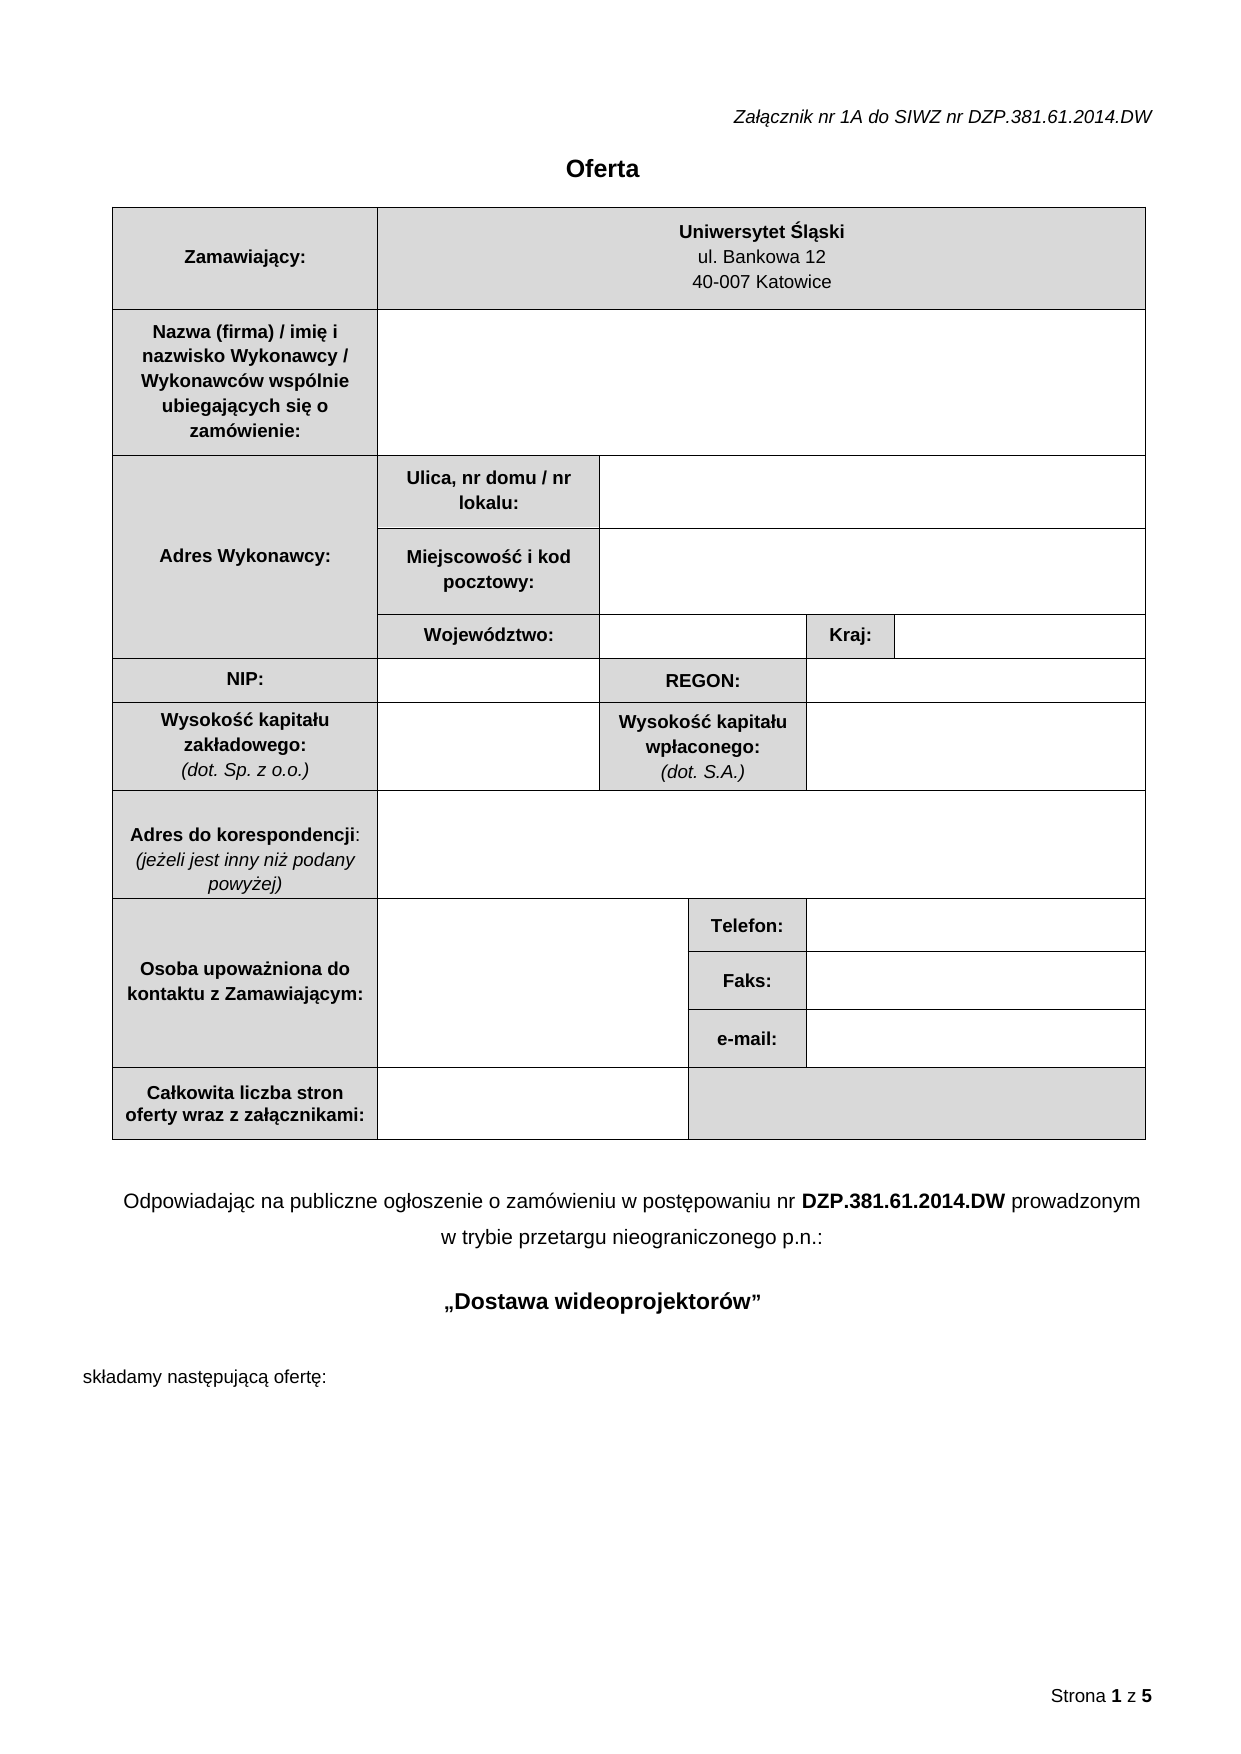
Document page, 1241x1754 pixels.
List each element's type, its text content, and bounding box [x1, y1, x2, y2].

table_cell Miejscowość i kod pocztowy: [378, 529, 599, 614]
table_cell Osoba upoważniona do kontaktu z Zamawiającym: [113, 899, 377, 1067]
table_cell [807, 952, 1145, 1009]
table_cell [600, 615, 806, 658]
table_cell Adres Wykonawcy: [113, 456, 377, 658]
table_cell [378, 899, 688, 1067]
table_cell [807, 899, 1145, 951]
text „Dostawa wideoprojektorów” [53, 1288, 1152, 1314]
table_cell e-mail: [689, 1010, 806, 1067]
table_cell Wysokość kapitału wpłaconego: (dot. S.A.) [600, 703, 806, 790]
table_cell Województwo: [378, 615, 599, 658]
table_cell Faks: [689, 952, 806, 1009]
table_cell Adres do korespondencji: (jeżeli jest inny niż podany powyżej) [113, 791, 377, 898]
table_cell REGON: [600, 659, 806, 702]
table_cell [378, 659, 599, 702]
table_header Zamawiający: [113, 208, 377, 309]
table_cell [600, 456, 1145, 527]
table_cell [600, 529, 1145, 614]
table_cell [378, 1068, 688, 1139]
subtitle Oferta [53, 154, 1152, 182]
table_cell NIP: [113, 659, 377, 702]
table_cell [378, 703, 599, 790]
subtitle Załącznik nr 1A do SIWZ nr DZP.381.61.2014.DW [53, 106, 1152, 127]
table_cell [895, 615, 1145, 658]
table_cell [807, 659, 1145, 702]
table_cell [807, 703, 1145, 790]
table_cell Ulica, nr domu / nr lokalu: [378, 456, 599, 527]
table_cell Całkowita liczba stron oferty wraz z załącznikami: [113, 1068, 377, 1139]
table_cell Telefon: [689, 899, 806, 951]
table_cell Nazwa (firma) / imię i nazwisko Wykonawcy / Wykonawców wspólnie ubiegających się o zamówienie: [113, 310, 377, 455]
table_cell Kraj: [807, 615, 894, 658]
table_cell Wysokość kapitału zakładowego: (dot. Sp. z o.o.) [113, 703, 377, 790]
text Odpowiadając na publiczne ogłoszenie o zamówieniu w postępowaniu nr DZP.381.61.2014.DW prowadzonym w trybie przetargu nieograniczonego p.n.: [112, 1188, 1152, 1248]
table_cell [378, 791, 1145, 898]
table_cell [378, 310, 1145, 455]
table_cell [689, 1068, 1145, 1139]
table_header Uniwersytet Śląski ul. Bankowa 12 40-007 Katowice [378, 208, 1145, 309]
table_cell [807, 1010, 1145, 1067]
text składamy następującą ofertę: [83, 1366, 1152, 1388]
